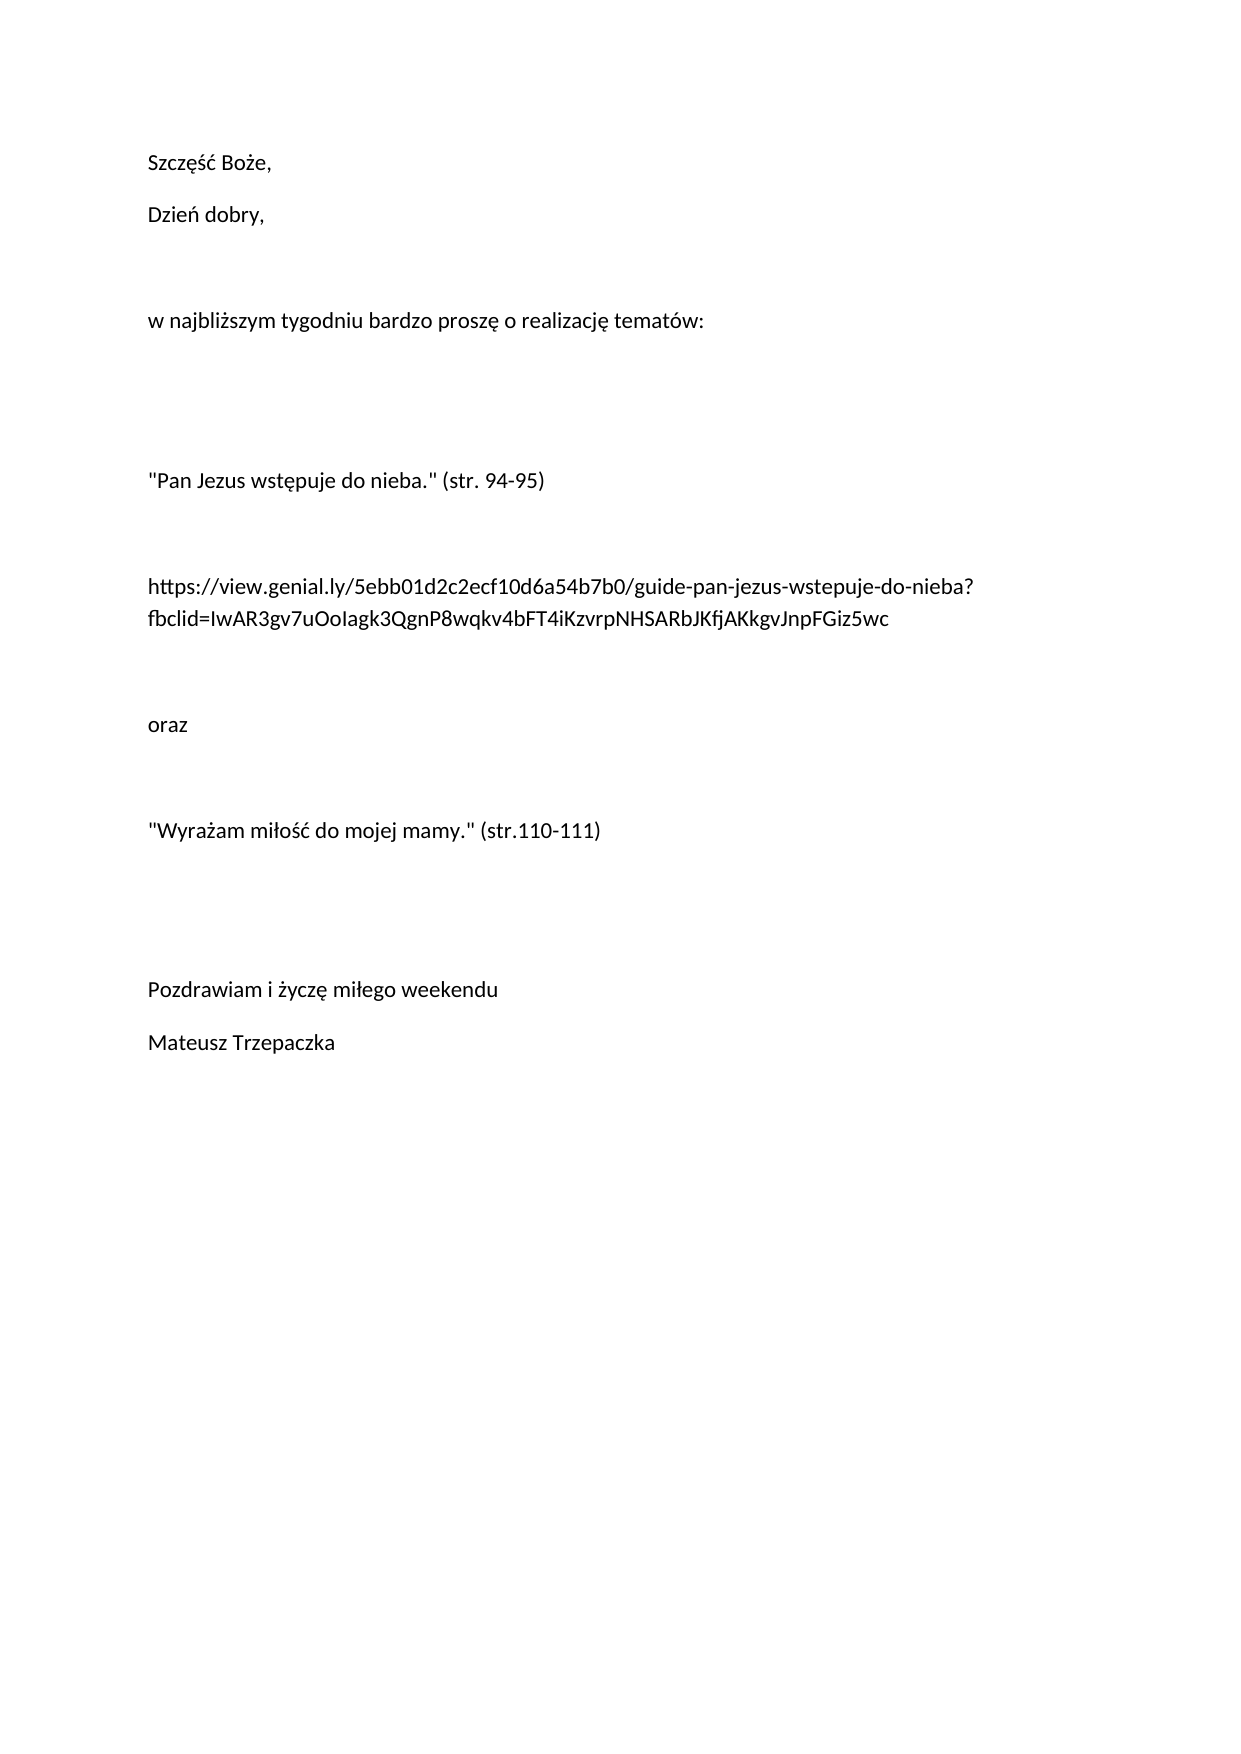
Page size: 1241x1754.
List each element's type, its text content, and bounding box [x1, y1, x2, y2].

text Mateusz Trzepaczka [148, 1028, 1093, 1056]
text Szczęść Boże, [148, 148, 1093, 176]
text w najbliższym tygodniu bardzo proszę o realizację tematów: [148, 307, 1093, 335]
text oraz [148, 710, 1093, 738]
text "Wyrażam miłość do mojej mamy." (str.110-111) [148, 816, 1093, 844]
text Pozdrawiam i życzę miłego weekendu [148, 975, 1093, 1003]
text Dzień dobry, [148, 201, 1093, 229]
text "Pan Jezus wstępuje do nieba." (str. 94-95) [148, 466, 1093, 494]
text https://view.genial.ly/5ebb01d2c2ecf10d6a54b7b0/guide-pan-jezus-wstepuje-do-nieba?fbclid=IwAR3gv7uOoIagk3QgnP8wqkv4bFT4iKzvrpNHSARbJKfjAKkgvJnpFGiz5wc [148, 572, 1093, 632]
